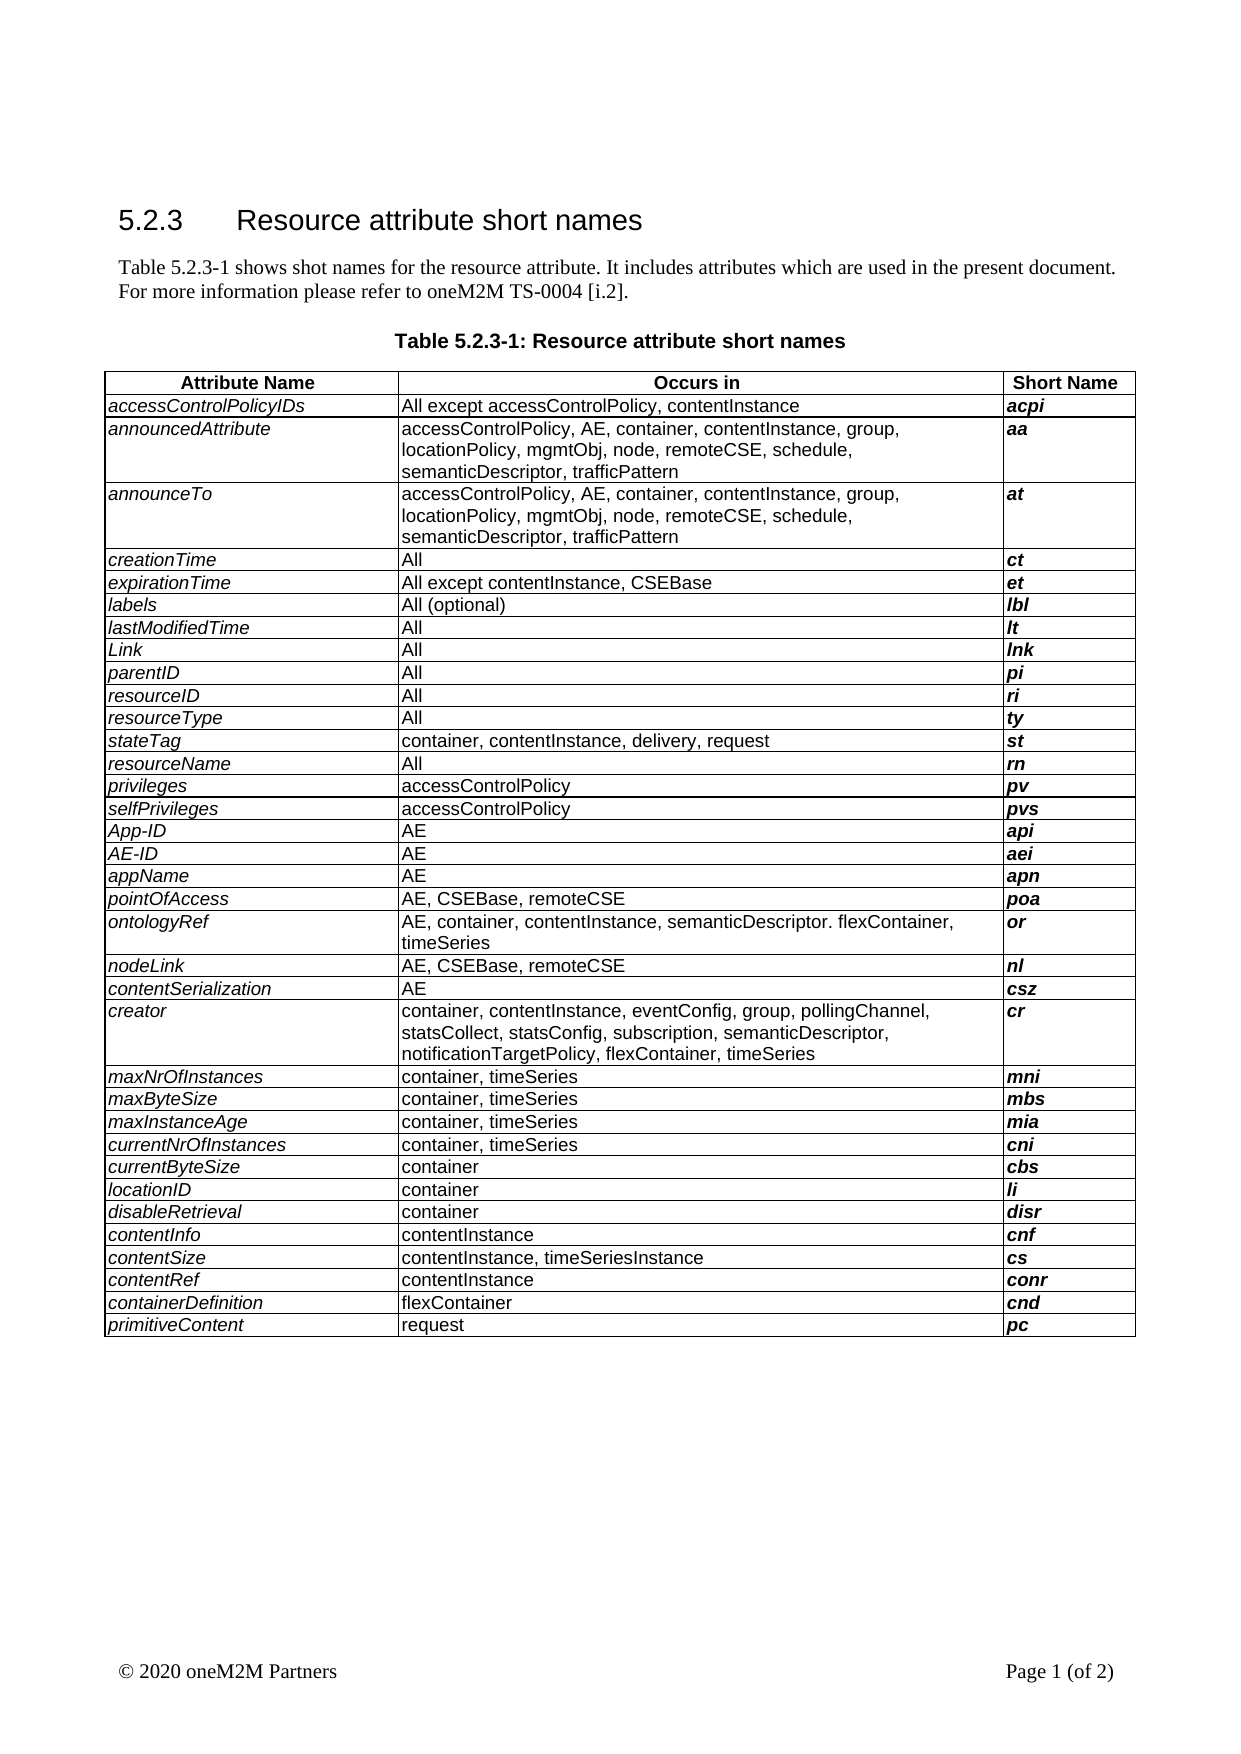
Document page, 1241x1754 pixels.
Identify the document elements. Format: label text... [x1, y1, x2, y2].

table_cell lbl [1004, 594, 1135, 616]
table_cell All [399, 617, 1003, 638]
table_cell csz [1004, 977, 1135, 999]
table_cell All except contentInstance, CSEBase [399, 571, 1003, 593]
table_cell li [1004, 1179, 1135, 1200]
table_cell container, contentInstance, delivery, request [399, 730, 1003, 751]
table_cell All [399, 549, 1003, 570]
table_cell nl [1004, 955, 1135, 976]
table_cell All [399, 707, 1003, 729]
table_cell AE [399, 865, 1003, 887]
table_cell AE, CSEBase, remoteCSE [399, 955, 1003, 976]
table_cell appName [106, 865, 398, 887]
table_cell container, timeSeries [399, 1066, 1003, 1087]
table_cell cr [1004, 1000, 1135, 1064]
table_cell cnf [1004, 1224, 1135, 1245]
table_cell cni [1004, 1134, 1135, 1155]
table_cell lastModifiedTime [106, 617, 398, 638]
table_cell rn [1004, 752, 1135, 774]
table_cell accessControlPolicyIDs [106, 395, 398, 416]
table_cell accessControlPolicy, AE, container, contentInstance, group, locationPolicy, mgmtObj, node, remoteCSE, schedule, semanticDescriptor, trafficPattern [399, 418, 1003, 482]
table_cell creator [106, 1000, 398, 1064]
table_cell container, timeSeries [399, 1111, 1003, 1132]
table_cell ty [1004, 707, 1135, 729]
table_cell All [399, 662, 1003, 683]
text Table 5.2.3-1 shows shot names for the resource attribute. It includes attributes which are used in the present document. For more information please refer to oneM2M TS-0004 [i.2]. [118, 255, 1122, 303]
table_cell pi [1004, 662, 1135, 683]
table_cell flexContainer [399, 1292, 1003, 1313]
table_cell AE-ID [106, 843, 398, 864]
table_cell mia [1004, 1111, 1135, 1132]
table_cell request [399, 1314, 1003, 1336]
table_cell container, timeSeries [399, 1088, 1003, 1110]
table_cell resourceName [106, 752, 398, 774]
table_cell accessControlPolicy [399, 775, 1003, 796]
table_cell aei [1004, 843, 1135, 864]
table_cell resourceID [106, 685, 398, 706]
table_cell contentSize [106, 1246, 398, 1268]
table_cell container [399, 1201, 1003, 1223]
table_cell conr [1004, 1269, 1135, 1291]
table_cell AE [399, 843, 1003, 864]
table_cell lnk [1004, 639, 1135, 661]
table_cell containerDefinition [106, 1292, 398, 1313]
table_cell pvs [1004, 798, 1135, 819]
table_cell nodeLink [106, 955, 398, 976]
table_cell labels [106, 594, 398, 616]
table_cell mbs [1004, 1088, 1135, 1110]
table_cell announceTo [106, 483, 398, 548]
table_cell contentInstance [399, 1224, 1003, 1245]
table_cell mni [1004, 1066, 1135, 1087]
text Table 5.2.3-1: Resource attribute short names [118, 328, 1122, 352]
table_cell contentRef [106, 1269, 398, 1291]
table_cell All (optional) [399, 594, 1003, 616]
table_cell poa [1004, 888, 1135, 909]
table_cell pc [1004, 1314, 1135, 1336]
table_header Attribute Name [106, 372, 398, 394]
table_cell locationID [106, 1179, 398, 1200]
table_cell accessControlPolicy, AE, container, contentInstance, group, locationPolicy, mgmtObj, node, remoteCSE, schedule, semanticDescriptor, trafficPattern [399, 483, 1003, 548]
table_cell All [399, 685, 1003, 706]
table_cell container [399, 1156, 1003, 1178]
table_cell cbs [1004, 1156, 1135, 1178]
table_cell api [1004, 820, 1135, 842]
table_header Occurs in [399, 372, 1003, 394]
table_cell st [1004, 730, 1135, 751]
table_cell cnd [1004, 1292, 1135, 1313]
table_cell primitiveContent [106, 1314, 398, 1336]
table_cell accessControlPolicy [399, 798, 1003, 819]
table_cell parentID [106, 662, 398, 683]
table_cell contentInstance [399, 1269, 1003, 1291]
table_cell or [1004, 911, 1135, 954]
table_cell resourceType [106, 707, 398, 729]
table_cell disableRetrieval [106, 1201, 398, 1223]
table_cell cs [1004, 1246, 1135, 1268]
table_cell container, contentInstance, eventConfig, group, pollingChannel, statsCollect, statsConfig, subscription, semanticDescriptor, notificationTargetPolicy, flexContainer, timeSeries [399, 1000, 1003, 1064]
table_cell ri [1004, 685, 1135, 706]
table_cell et [1004, 571, 1135, 593]
table_cell disr [1004, 1201, 1135, 1223]
table_cell pointOfAccess [106, 888, 398, 909]
table_cell maxInstanceAge [106, 1111, 398, 1132]
table_cell Link [106, 639, 398, 661]
table_cell All except accessControlPolicy, contentInstance [399, 395, 1003, 416]
table_cell aa [1004, 418, 1135, 482]
table_cell All [399, 639, 1003, 661]
table_cell apn [1004, 865, 1135, 887]
table_cell AE [399, 820, 1003, 842]
table_cell lt [1004, 617, 1135, 638]
table_cell AE [399, 977, 1003, 999]
table_cell currentByteSize [106, 1156, 398, 1178]
subtitle 5.2.3 Resource attribute short names [118, 203, 1122, 237]
table_cell at [1004, 483, 1135, 548]
table_cell App-ID [106, 820, 398, 842]
table_cell contentSerialization [106, 977, 398, 999]
table_cell maxByteSize [106, 1088, 398, 1110]
table_cell announcedAttribute [106, 418, 398, 482]
table_cell maxNrOfInstances [106, 1066, 398, 1087]
table_cell container [399, 1179, 1003, 1200]
table_cell acpi [1004, 395, 1135, 416]
table_cell selfPrivileges [106, 798, 398, 819]
table_cell ontologyRef [106, 911, 398, 954]
table_cell creationTime [106, 549, 398, 570]
table_cell container, timeSeries [399, 1134, 1003, 1155]
table_cell AE, CSEBase, remoteCSE [399, 888, 1003, 909]
table_cell ct [1004, 549, 1135, 570]
table_cell AE, container, contentInstance, semanticDescriptor. flexContainer, timeSeries [399, 911, 1003, 954]
table_cell All [399, 752, 1003, 774]
table_header Short Name [1004, 372, 1135, 394]
table_cell currentNrOfInstances [106, 1134, 398, 1155]
table_cell contentInfo [106, 1224, 398, 1245]
table_cell contentInstance, timeSeriesInstance [399, 1246, 1003, 1268]
table_cell stateTag [106, 730, 398, 751]
table_cell privileges [106, 775, 398, 796]
table_cell pv [1004, 775, 1135, 796]
table_cell expirationTime [106, 571, 398, 593]
